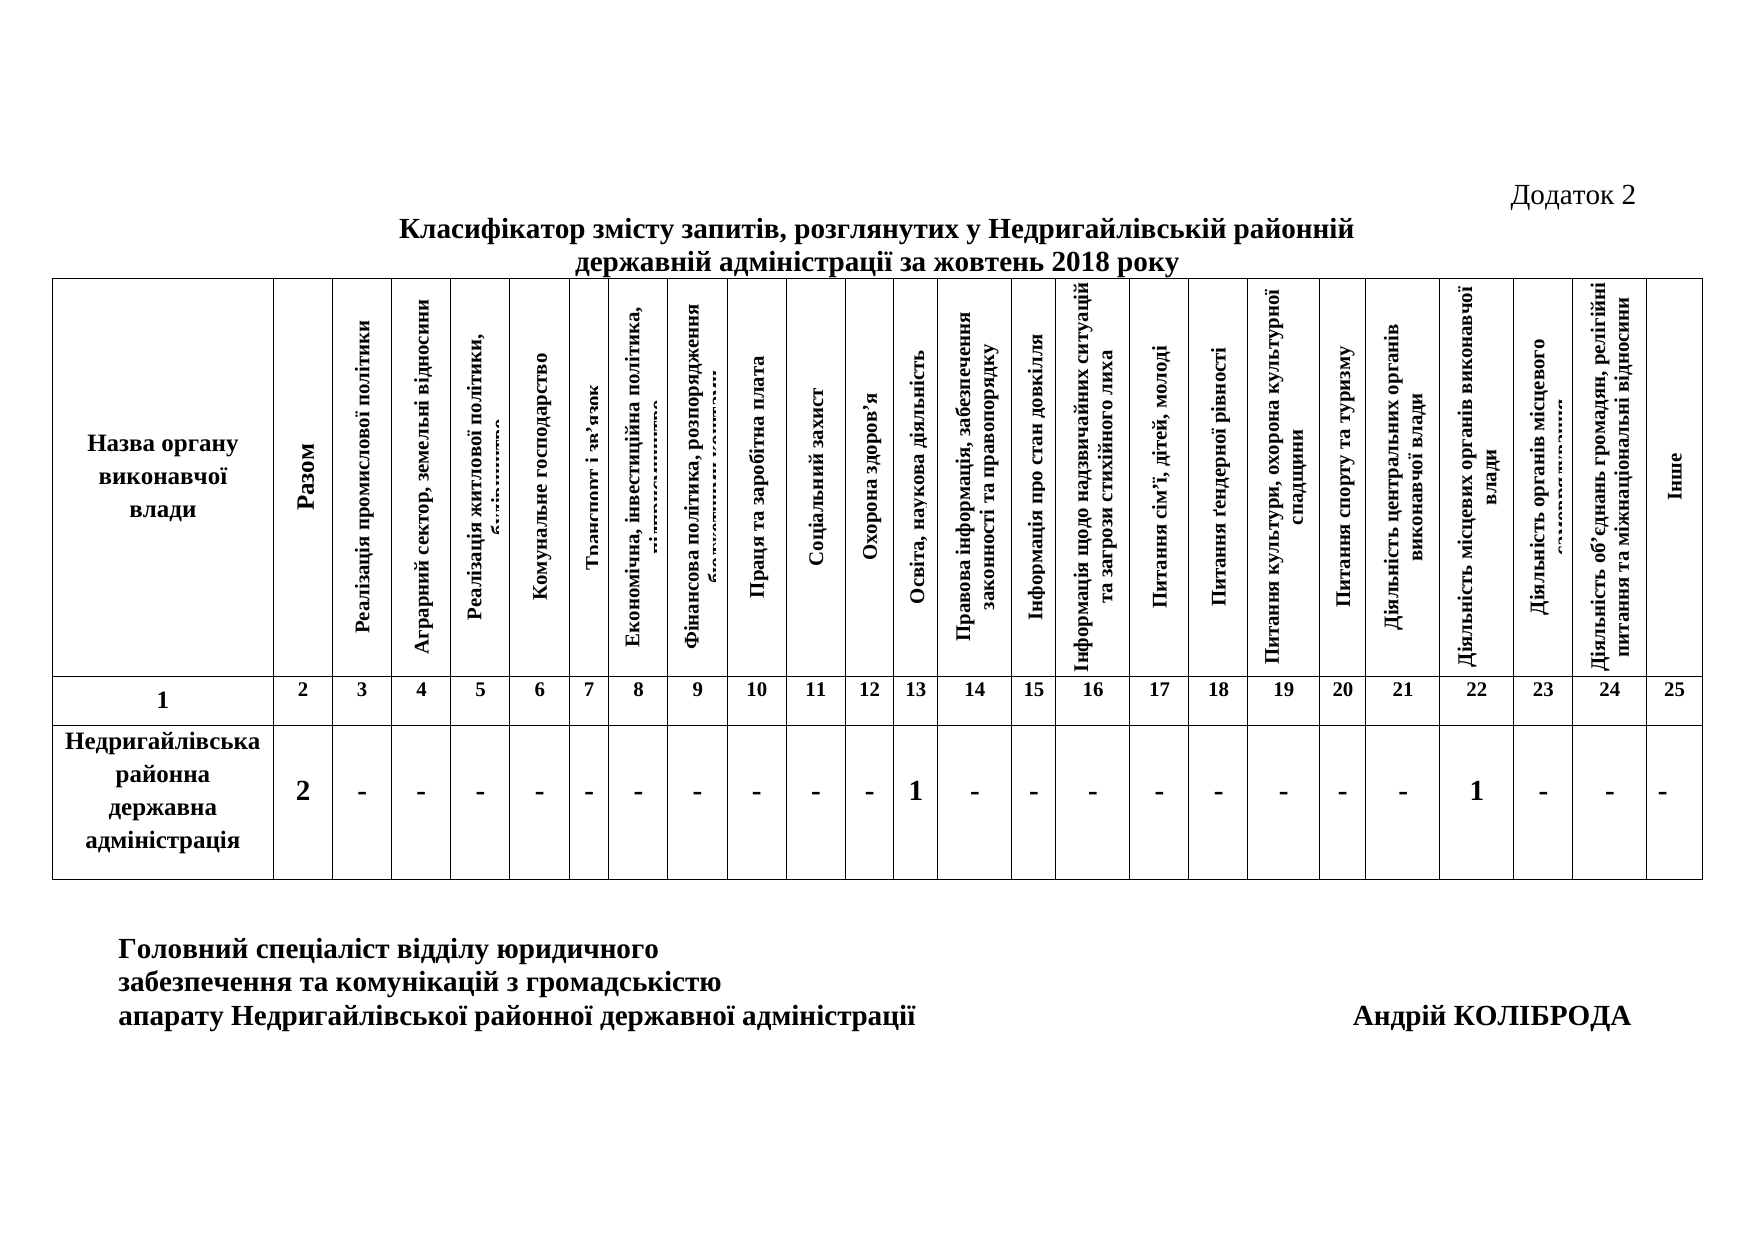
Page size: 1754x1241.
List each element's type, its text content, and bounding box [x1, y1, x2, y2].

table_header Питання культури, охорона культурної спадщини [1248, 279, 1319, 676]
table_cell Недригайлівська районна державна адміністрація [53, 726, 273, 879]
table_cell 23 [1514, 677, 1572, 725]
table_cell - [787, 726, 845, 879]
table_cell 1 [53, 677, 273, 725]
table_cell - [1647, 726, 1702, 879]
table_header Аграрний сектор, земельні відносини [392, 279, 450, 676]
table_cell 9 [668, 677, 727, 725]
table_header Діяльність місцевих органів виконавчої влади [1440, 279, 1513, 676]
table_cell 15 [1012, 677, 1055, 725]
table_cell 5 [451, 677, 509, 725]
table_cell - [728, 726, 786, 879]
table_cell - [1573, 726, 1646, 879]
table_cell - [668, 726, 727, 879]
table_header Інформація щодо надзвичайних ситуацій та загрози стихійного лиха [1056, 279, 1129, 676]
table_cell - [570, 726, 608, 879]
table_header Діяльність органів місцевого самоврядування [1514, 279, 1572, 676]
table_cell 1 [1440, 726, 1513, 879]
table_header Діяльність центральних органів виконавчої влади [1366, 279, 1439, 676]
table_cell 11 [787, 677, 845, 725]
table_cell 18 [1189, 677, 1247, 725]
table_cell 4 [392, 677, 450, 725]
table_cell 24 [1573, 677, 1646, 725]
table_header Освіта, наукова діяльність [894, 279, 937, 676]
table_header Фінансова політика, розпорядження бюджетними коштами [668, 279, 727, 676]
table_header Питання ґендерної рівності [1189, 279, 1247, 676]
table_cell 22 [1440, 677, 1513, 725]
table_header Комунальне господарство [510, 279, 569, 676]
table_cell - [938, 726, 1011, 879]
table_header Реалізація промислової політики [333, 279, 391, 676]
table_cell - [1248, 726, 1319, 879]
table_header Реалізація житлової політики, будівництво [451, 279, 509, 676]
table_header Транспорт і зв’язок [570, 279, 608, 676]
table_cell 19 [1248, 677, 1319, 725]
title Класифікатор змісту запитів, розглянутих у Недригайлівській районній [74, 211, 1636, 244]
table_cell 6 [510, 677, 569, 725]
table_cell 13 [894, 677, 937, 725]
table_cell 14 [938, 677, 1011, 725]
table_cell 10 [728, 677, 786, 725]
table_cell - [1366, 726, 1439, 879]
table_cell 21 [1366, 677, 1439, 725]
table_cell - [451, 726, 509, 879]
table_header Питання сім’ї, дітей, молоді [1130, 279, 1188, 676]
table_cell - [1012, 726, 1055, 879]
table_cell 2 [274, 726, 332, 879]
text Головний спеціаліст відділу юридичного забезпечення та комунікацій з громадськістю апарату Недригайлівської районної державної адміністрації Андрій КОЛІБРОДА [118, 931, 1636, 1032]
title державній адміністрації за жовтень 2018 року [74, 244, 1636, 278]
table_cell - [1320, 726, 1365, 879]
table_header Питання спорту та туризму [1320, 279, 1365, 676]
table_cell - [510, 726, 569, 879]
table_cell - [1130, 726, 1188, 879]
table_cell - [609, 726, 667, 879]
table_cell - [392, 726, 450, 879]
table_cell 16 [1056, 677, 1129, 725]
table_header Соціальний захист [787, 279, 845, 676]
table_cell 1 [894, 726, 937, 879]
table_cell 7 [570, 677, 608, 725]
table_cell 25 [1647, 677, 1702, 725]
table_cell - [1056, 726, 1129, 879]
table_header Інформація про стан довкілля [1012, 279, 1055, 676]
table_header Разом [274, 279, 332, 676]
table_cell 8 [609, 677, 667, 725]
table_cell 2 [274, 677, 332, 725]
table_header Інше [1647, 279, 1702, 676]
table_header Економічна, інвестиційна політика, підприємництво [609, 279, 667, 676]
table_header Охорона здоров’я [846, 279, 893, 676]
table_header Назва органу виконавчої влади [53, 279, 273, 676]
table_cell 17 [1130, 677, 1188, 725]
table_cell - [1189, 726, 1247, 879]
table_header Діяльність об’єднань громадян, релігійні питання та міжнаціональні відносини [1573, 279, 1646, 676]
table_header Правова інформація, забезпечення законності та правопорядку [938, 279, 1011, 676]
table_cell 3 [333, 677, 391, 725]
table_cell - [1514, 726, 1572, 879]
table_header Праця та заробітна плата [728, 279, 786, 676]
table_cell - [846, 726, 893, 879]
table_cell - [333, 726, 391, 879]
table_cell 20 [1320, 677, 1365, 725]
title Додаток 2 [74, 177, 1636, 211]
table_cell 12 [846, 677, 893, 725]
